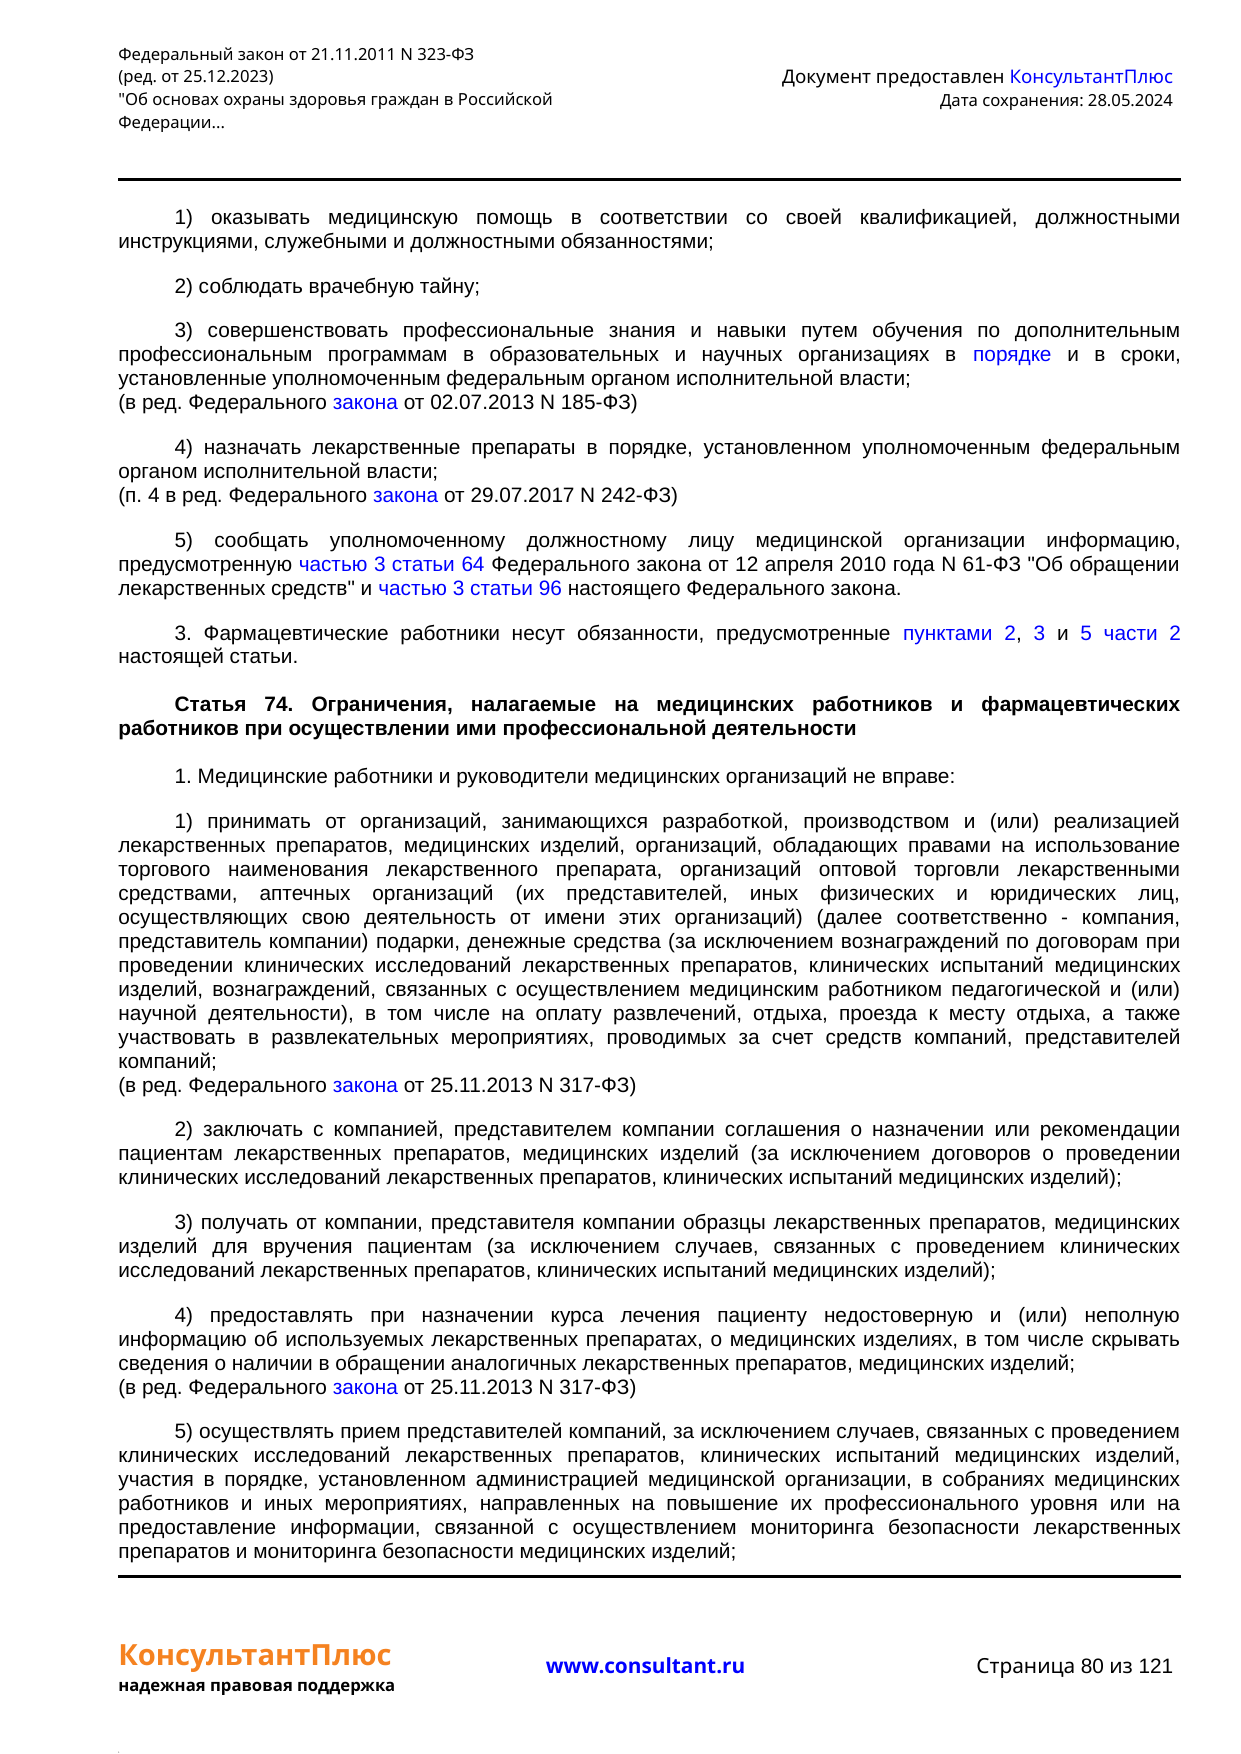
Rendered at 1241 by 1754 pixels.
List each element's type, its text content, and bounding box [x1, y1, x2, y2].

text 4) назначать лекарственные препараты в порядке, установленном уполномоченным федеральным органом исполнительной власти; [118, 435, 1181, 483]
title Статья 74. Ограничения, налагаемые на медицинских работников и фармацевтических работников при осуществлении ими профессиональной деятельности [118, 692, 1181, 740]
text 4) предоставлять при назначении курса лечения пациенту недостоверную и (или) неполную информацию об используемых лекарственных препаратах, о медицинских изделиях, в том числе скрывать сведения о наличии в обращении аналогичных лекарственных препаратов, медицинских изделий; [118, 1303, 1181, 1374]
text 1) принимать от организаций, занимающихся разработкой, производством и (или) реализацией лекарственных препаратов, медицинских изделий, организаций, обладающих правами на использование торгового наименования лекарственного препарата, организаций оптовой торговли лекарственными средствами, аптечных организаций (их представителей, иных физических и юридических лиц, осуществляющих свою деятельность от имени этих организаций) (далее соответственно - компания, представитель компании) подарки, денежные средства (за исключением вознаграждений по договорам при проведении клинических исследований лекарственных препаратов, клинических испытаний медицинских изделий, вознаграждений, связанных с осуществлением медицинским работником педагогической и (или) научной деятельности), в том числе на оплату развлечений, отдыха, проезда к месту отдыха, а также участвовать в развлекательных мероприятиях, проводимых за счет средств компаний, представителей компаний; [118, 809, 1181, 1072]
text 1. Медицинские работники и руководители медицинских организаций не вправе: [118, 764, 1181, 788]
text 2) заключать с компанией, представителем компании соглашения о назначении или рекомендации пациентам лекарственных препаратов, медицинских изделий (за исключением договоров о проведении клинических исследований лекарственных препаратов, клинических испытаний медицинских изделий); [118, 1117, 1181, 1189]
text 5) сообщать уполномоченному должностному лицу медицинской организации информацию, предусмотренную частью 3 статьи 64 Федерального закона от 12 апреля 2010 года N 61-ФЗ "Об обращении лекарственных средств" и частью 3 статьи 96 настоящего Федерального закона. [118, 528, 1181, 599]
text 3) получать от компании, представителя компании образцы лекарственных препаратов, медицинских изделий для вручения пациентам (за исключением случаев, связанных с проведением клинических исследований лекарственных препаратов, клинических испытаний медицинских изделий); [118, 1210, 1181, 1282]
text 3) совершенствовать профессиональные знания и навыки путем обучения по дополнительным профессиональным программам в образовательных и научных организациях в порядке и в сроки, установленные уполномоченным федеральным органом исполнительной власти; [118, 318, 1181, 390]
text 1) оказывать медицинскую помощь в соответствии со своей квалификацией, должностными инструкциями, служебными и должностными обязанностями; [118, 205, 1181, 253]
text 3. Фармацевтические работники несут обязанности, предусмотренные пунктами 2, 3 и 5 части 2 настоящей статьи. [118, 620, 1181, 668]
text (в ред. Федерального закона от 25.11.2013 N 317-ФЗ) [118, 1374, 1181, 1398]
text (п. 4 в ред. Федерального закона от 29.07.2017 N 242-ФЗ) [118, 483, 1181, 507]
text (в ред. Федерального закона от 25.11.2013 N 317-ФЗ) [118, 1072, 1181, 1096]
text 2) соблюдать врачебную тайну; [118, 273, 1181, 297]
text (в ред. Федерального закона от 02.07.2013 N 185-ФЗ) [118, 390, 1181, 414]
text 5) осуществлять прием представителей компаний, за исключением случаев, связанных с проведением клинических исследований лекарственных препаратов, клинических испытаний медицинских изделий, участия в порядке, установленном администрацией медицинской организации, в собраниях медицинских работников и иных мероприятиях, направленных на повышение их профессионального уровня или на предоставление информации, связанной с осуществлением мониторинга безопасности лекарственных препаратов и мониторинга безопасности медицинских изделий; [118, 1419, 1181, 1563]
